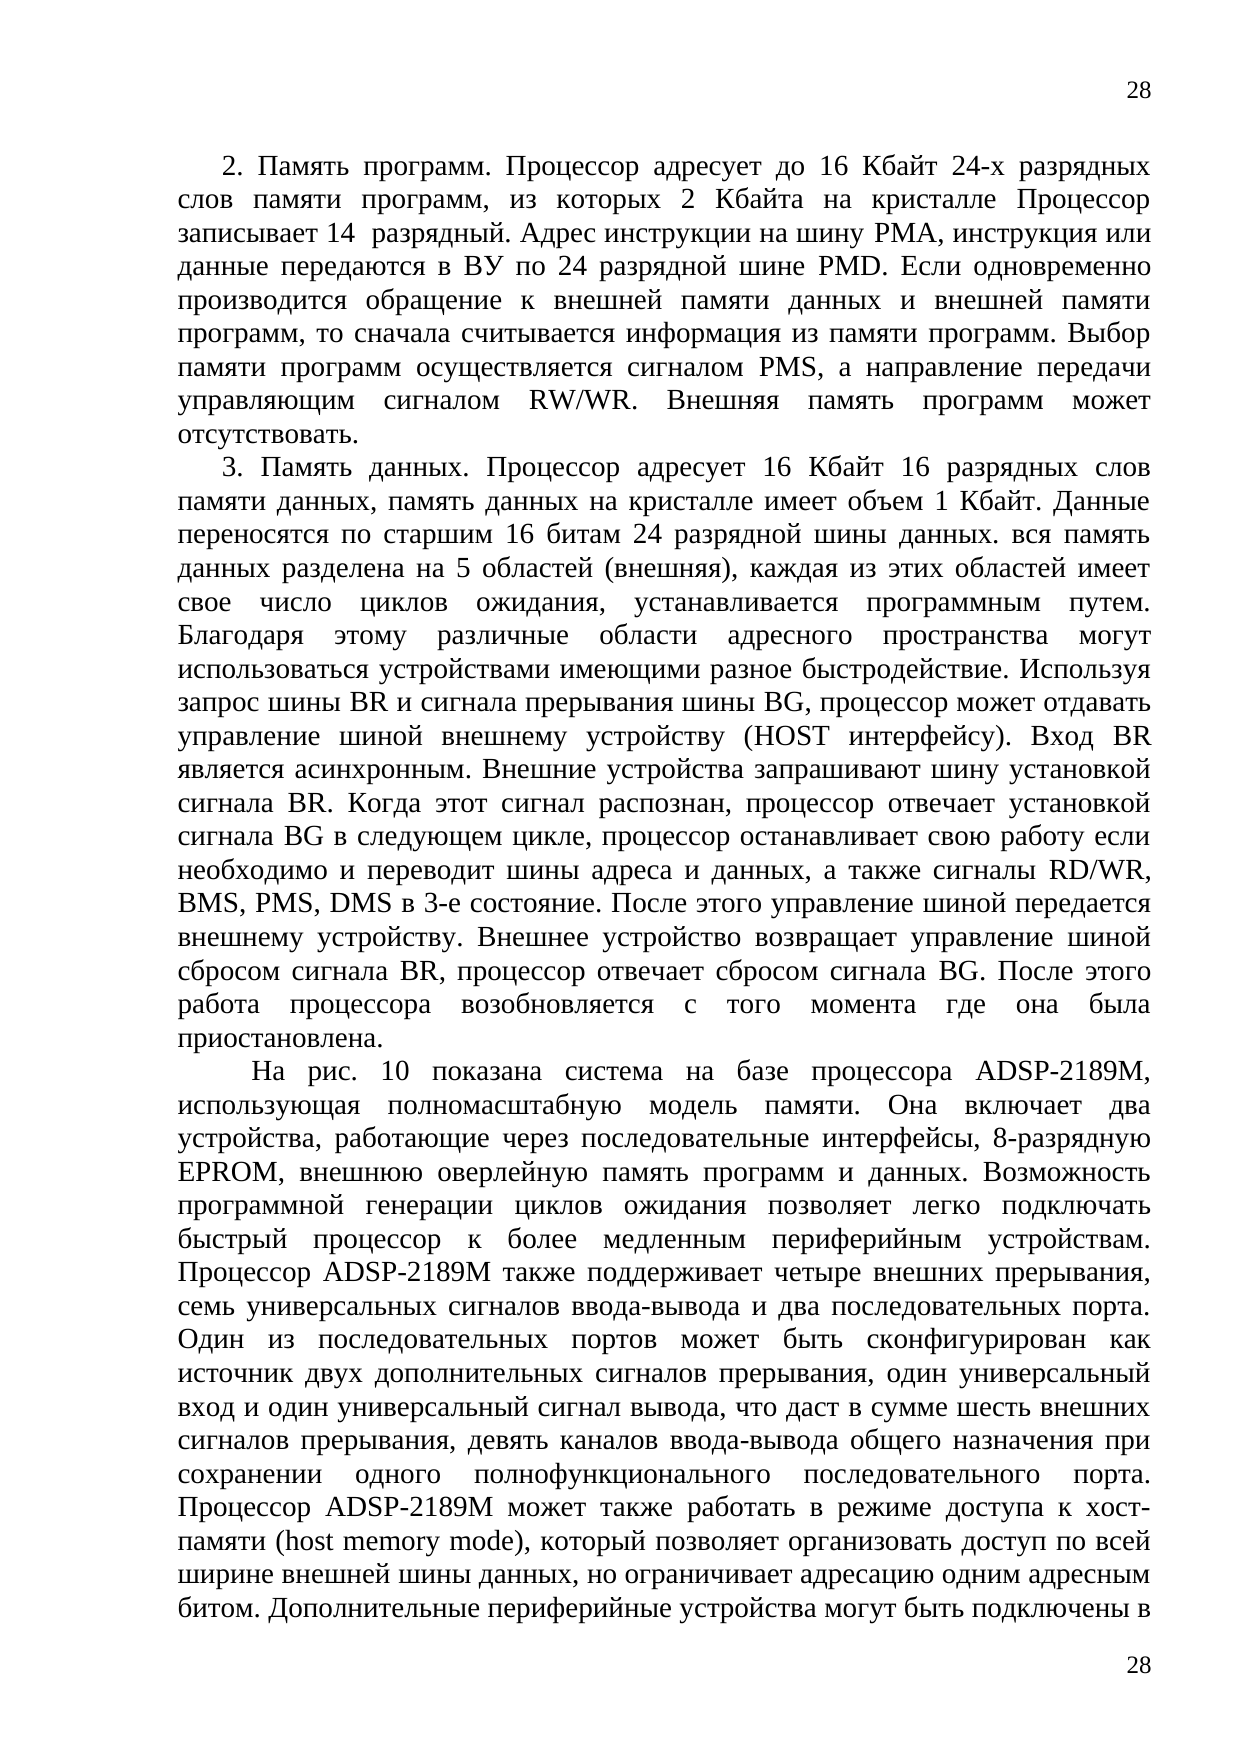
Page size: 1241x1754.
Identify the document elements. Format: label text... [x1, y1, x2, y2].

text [177, 1053, 1152, 1623]
text 2. Память программ. Процессор адресует до 16 Кбайт 24-х разрядных слов памяти программ, из которых 2 Кбайта на кристалле Процессор записывает 14 разрядный. Адрес инструкции на шину PMA, инструкция или данные передаются в ВУ по 24 разрядной шине PMD. Если одновременно производится обращение к внешней памяти данных и внешней памяти программ, то сначала считывается информация из памяти программ. Выбор памяти программ осуществляется сигналом PMS, а направление передачи управляющим сигналом RW/WR. Внешняя память программ может отсутствовать. [177, 148, 1152, 449]
text 3. Память данных. Процессор адресует 16 Кбайт 16 разрядных слов памяти данных, память данных на кристалле имеет объем 1 Кбайт. Данные переносятся по старшим 16 битам 24 разрядной шины данных. вся память данных разделена на 5 областей (внешняя), каждая из этих областей имеет свое число циклов ожидания, устанавливается программным путем. Благодаря этому различные области адресного пространства могут использоваться устройствами имеющими разное быстродействие. Используя запрос шины BR и сигнала прерывания шины BG, процессор может отдавать управление шиной внешнему устройству (HOST интерфейсу). Вход BR является асинхронным. Внешние устройства запрашивают шину установкой сигнала BR. Когда этот сигнал распознан, процессор отвечает установкой сигнала BG в следующем цикле, процессор останавливает свою работу если необходимо и переводит шины адреса и данных, а также сигналы RD/WR, BMS, PMS, DMS в 3-е состояние. После этого управление шиной передается внешнему устройству. Внешнее устройство возвращает управление шиной сбросом сигнала BR, процессор отвечает сбросом сигнала BG. После этого работа процессора возобновляется с того момента где она была приостановлена. [177, 449, 1152, 1053]
